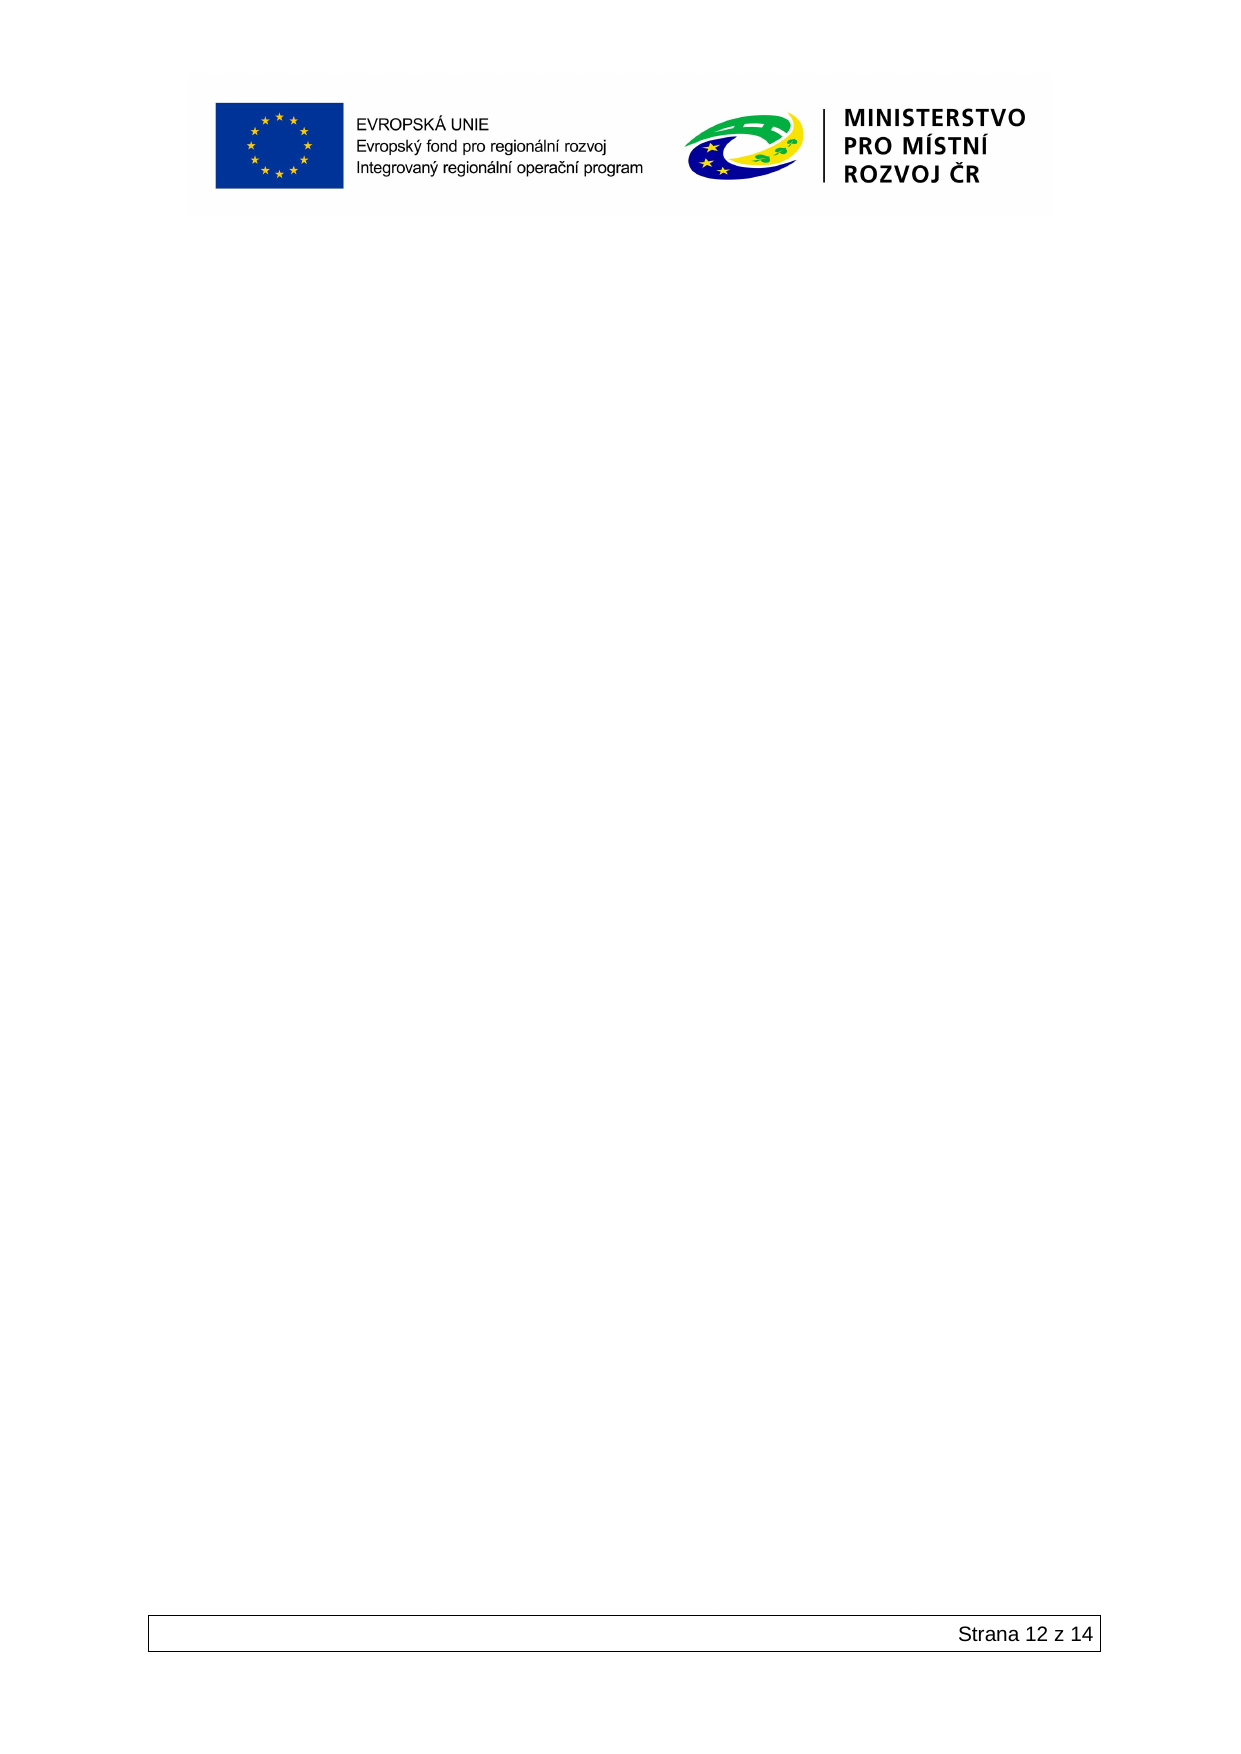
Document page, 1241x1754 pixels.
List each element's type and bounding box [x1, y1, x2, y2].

picture [187, 73, 1053, 217]
